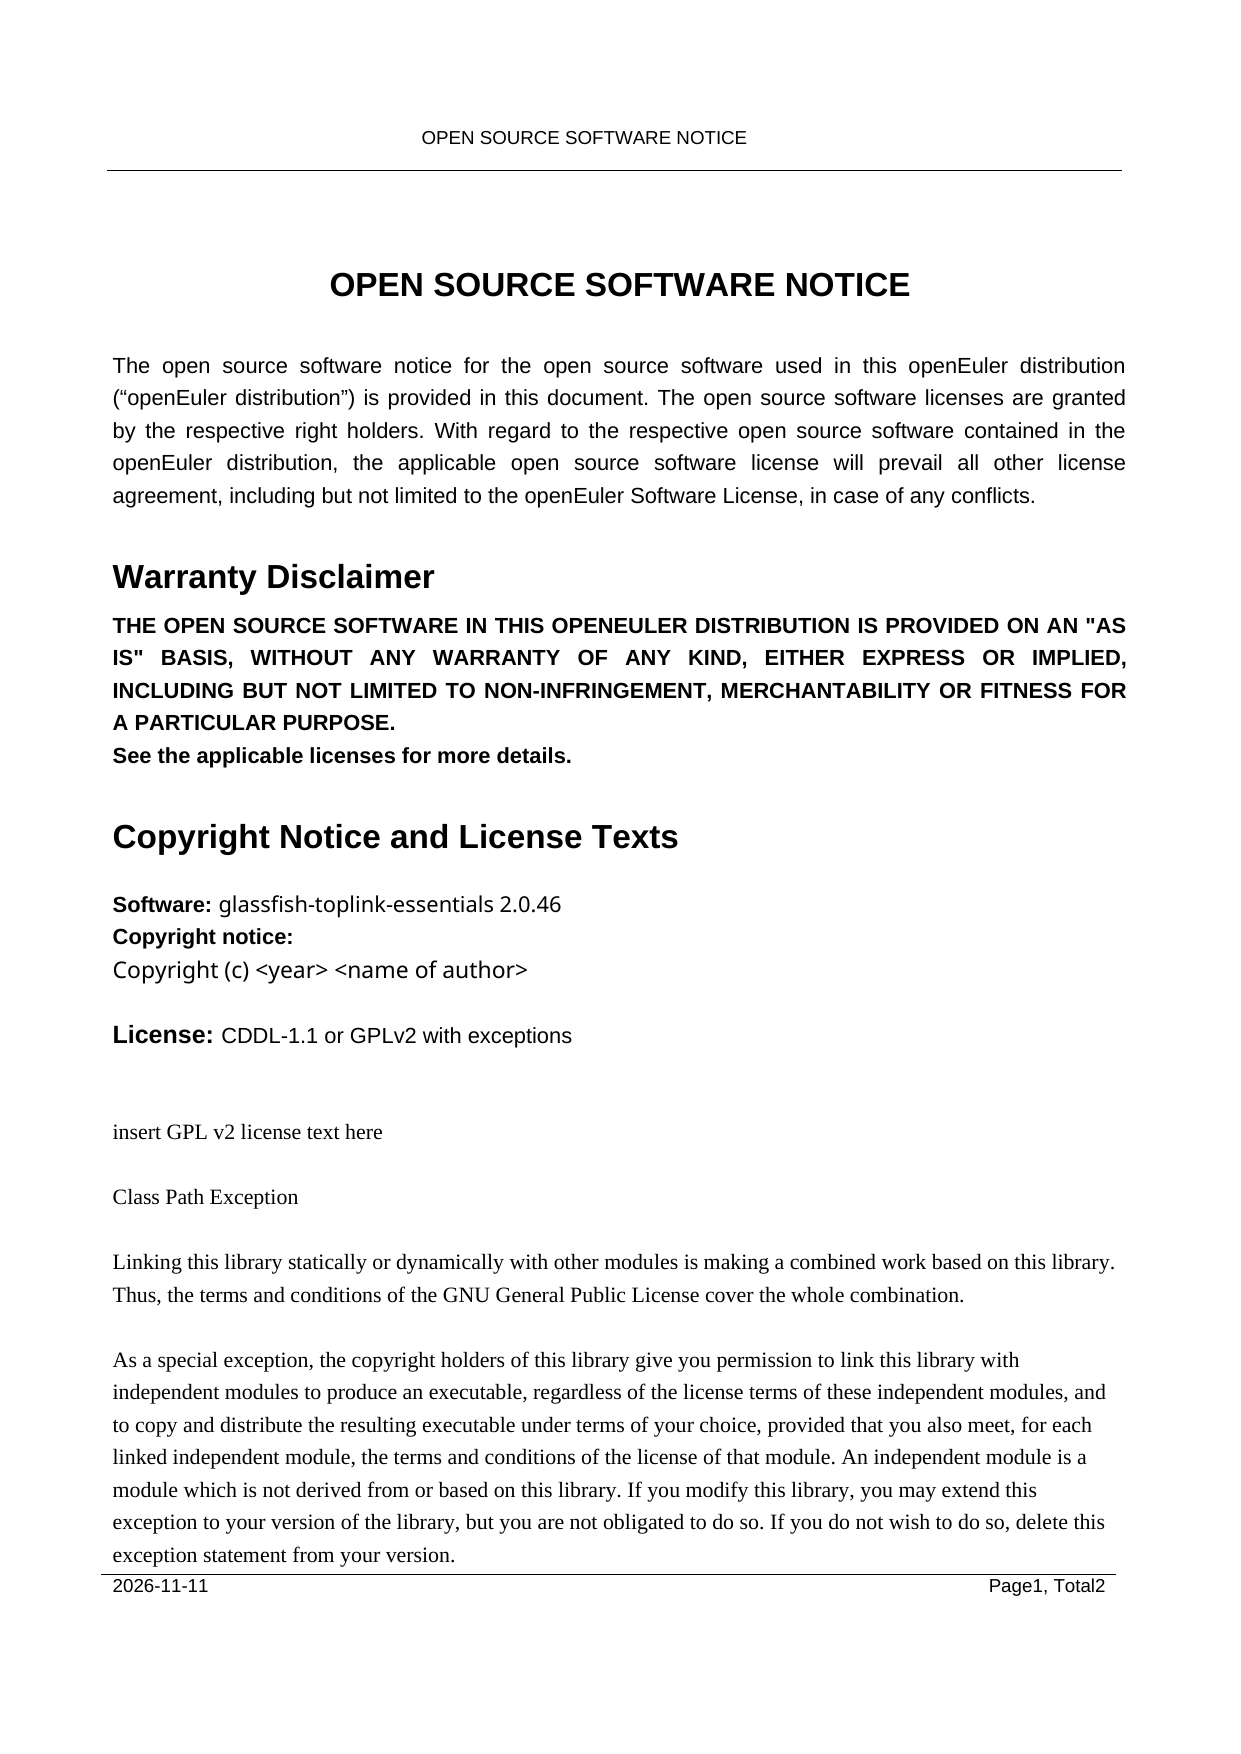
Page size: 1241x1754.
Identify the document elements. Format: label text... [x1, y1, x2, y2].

text Copyright Notice and License Texts [112, 804, 1128, 869]
text OPEN SOURCE SOFTWARE NOTICE [112, 251, 1128, 316]
text Warranty Disclaimer [112, 544, 1128, 609]
text Copyright notice: [112, 921, 1128, 953]
text Copyright (c) <year> <name of author> [112, 953, 1128, 1018]
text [112, 1051, 1128, 1571]
text License: CDDL-1.1 or GPLv2 with exceptions [112, 1018, 1128, 1051]
text Software: glassfish-toplink-essentials 2.0.46 [112, 888, 1128, 921]
text THE OPEN SOURCE SOFTWARE IN THIS OPENEULER DISTRIBUTION IS PROVIDED ON AN "AS IS" BASIS, WITHOUT ANY WARRANTY OF ANY KIND, EITHER EXPRESS OR IMPLIED, INCLUDING BUT NOT LIMITED TO NON-INFRINGEMENT, MERCHANTABILITY OR FITNESS FOR A PARTICULAR PURPOSE. See the applicable licenses for more details. [112, 609, 1128, 771]
text The open source software notice for the open source software used in this openEuler distribution (“openEuler distribution”) is provided in this document. The open source software licenses are granted by the respective right holders. With regard to the respective open source software contained in the openEuler distribution, the applicable open source software license will prevail all other license agreement, including but not limited to the openEuler Software License, in case of any conflicts. [112, 349, 1128, 511]
